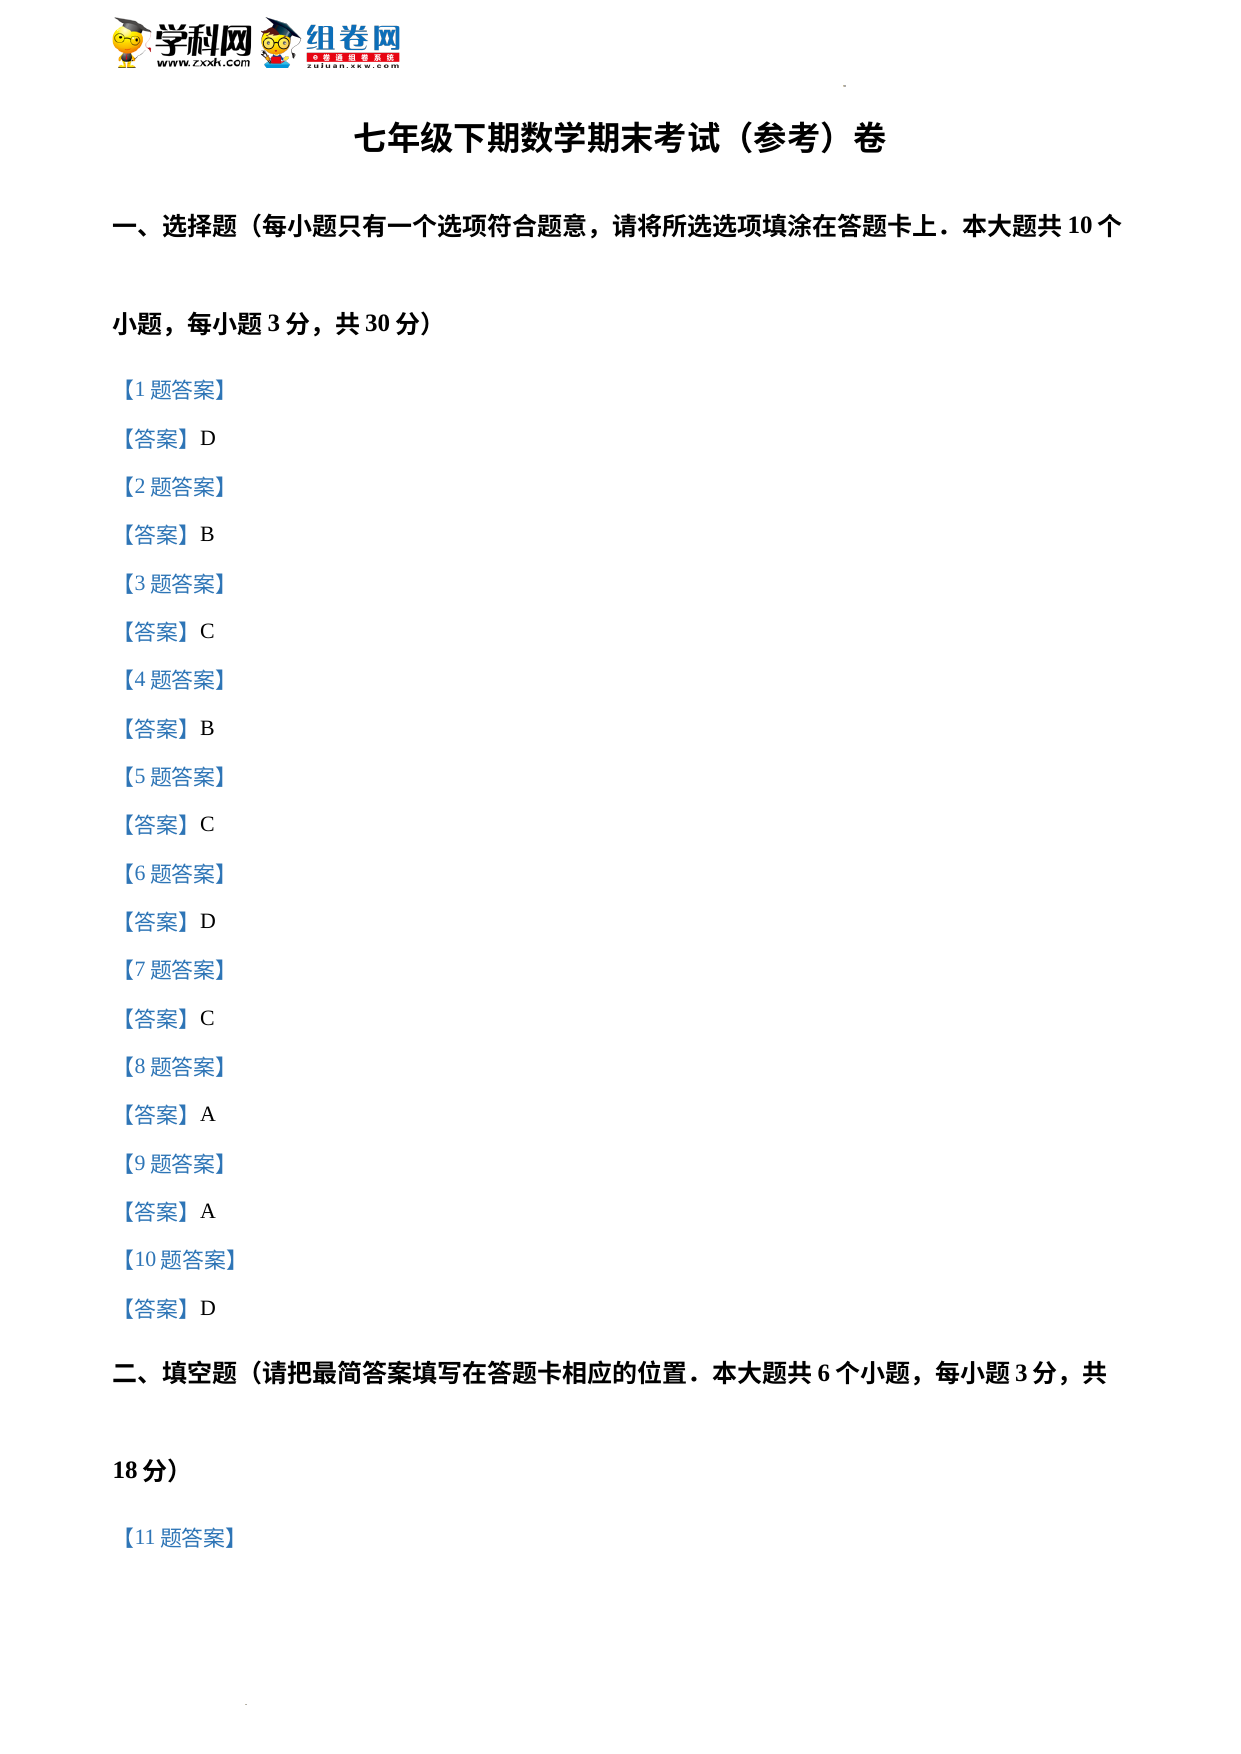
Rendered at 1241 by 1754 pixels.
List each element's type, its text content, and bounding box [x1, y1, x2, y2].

text 【答案】A [112, 1098, 1128, 1130]
text 【3题答案】 [112, 566, 1128, 599]
text 【10题答案】 [112, 1243, 1128, 1275]
text 【答案】B [112, 711, 1128, 744]
picture [112, 17, 252, 68]
picture [260, 17, 400, 68]
text 【6题答案】 [112, 856, 1128, 889]
text 【答案】D [112, 904, 1128, 937]
text 【5题答案】 [112, 759, 1128, 792]
text 【答案】C [112, 614, 1128, 647]
text 【9题答案】 [112, 1146, 1128, 1179]
text 【答案】C [112, 1001, 1128, 1034]
text 【答案】A [112, 1194, 1128, 1227]
text 【2题答案】 [112, 469, 1128, 502]
text 七年级下期数学期末考试（参考）卷 [112, 103, 1128, 168]
text 【1题答案】 [112, 373, 1128, 405]
text 【答案】B [112, 518, 1128, 550]
text 一、选择题（每小题只有一个选项符合题意，请将所选选项填涂在答题卡上．本大题共10个小题，每小题3分，共30分） [112, 192, 1128, 355]
text 【11题答案】 [112, 1520, 1128, 1553]
text 【4题答案】 [112, 663, 1128, 695]
text 【8题答案】 [112, 1049, 1128, 1082]
text 【答案】D [112, 1291, 1128, 1324]
text 二、填空题（请把最简答案填写在答题卡相应的位置．本大题共6个小题，每小题3分，共18分） [112, 1339, 1128, 1502]
text 【答案】D [112, 421, 1128, 454]
text 【答案】C [112, 808, 1128, 840]
text 【7题答案】 [112, 953, 1128, 985]
